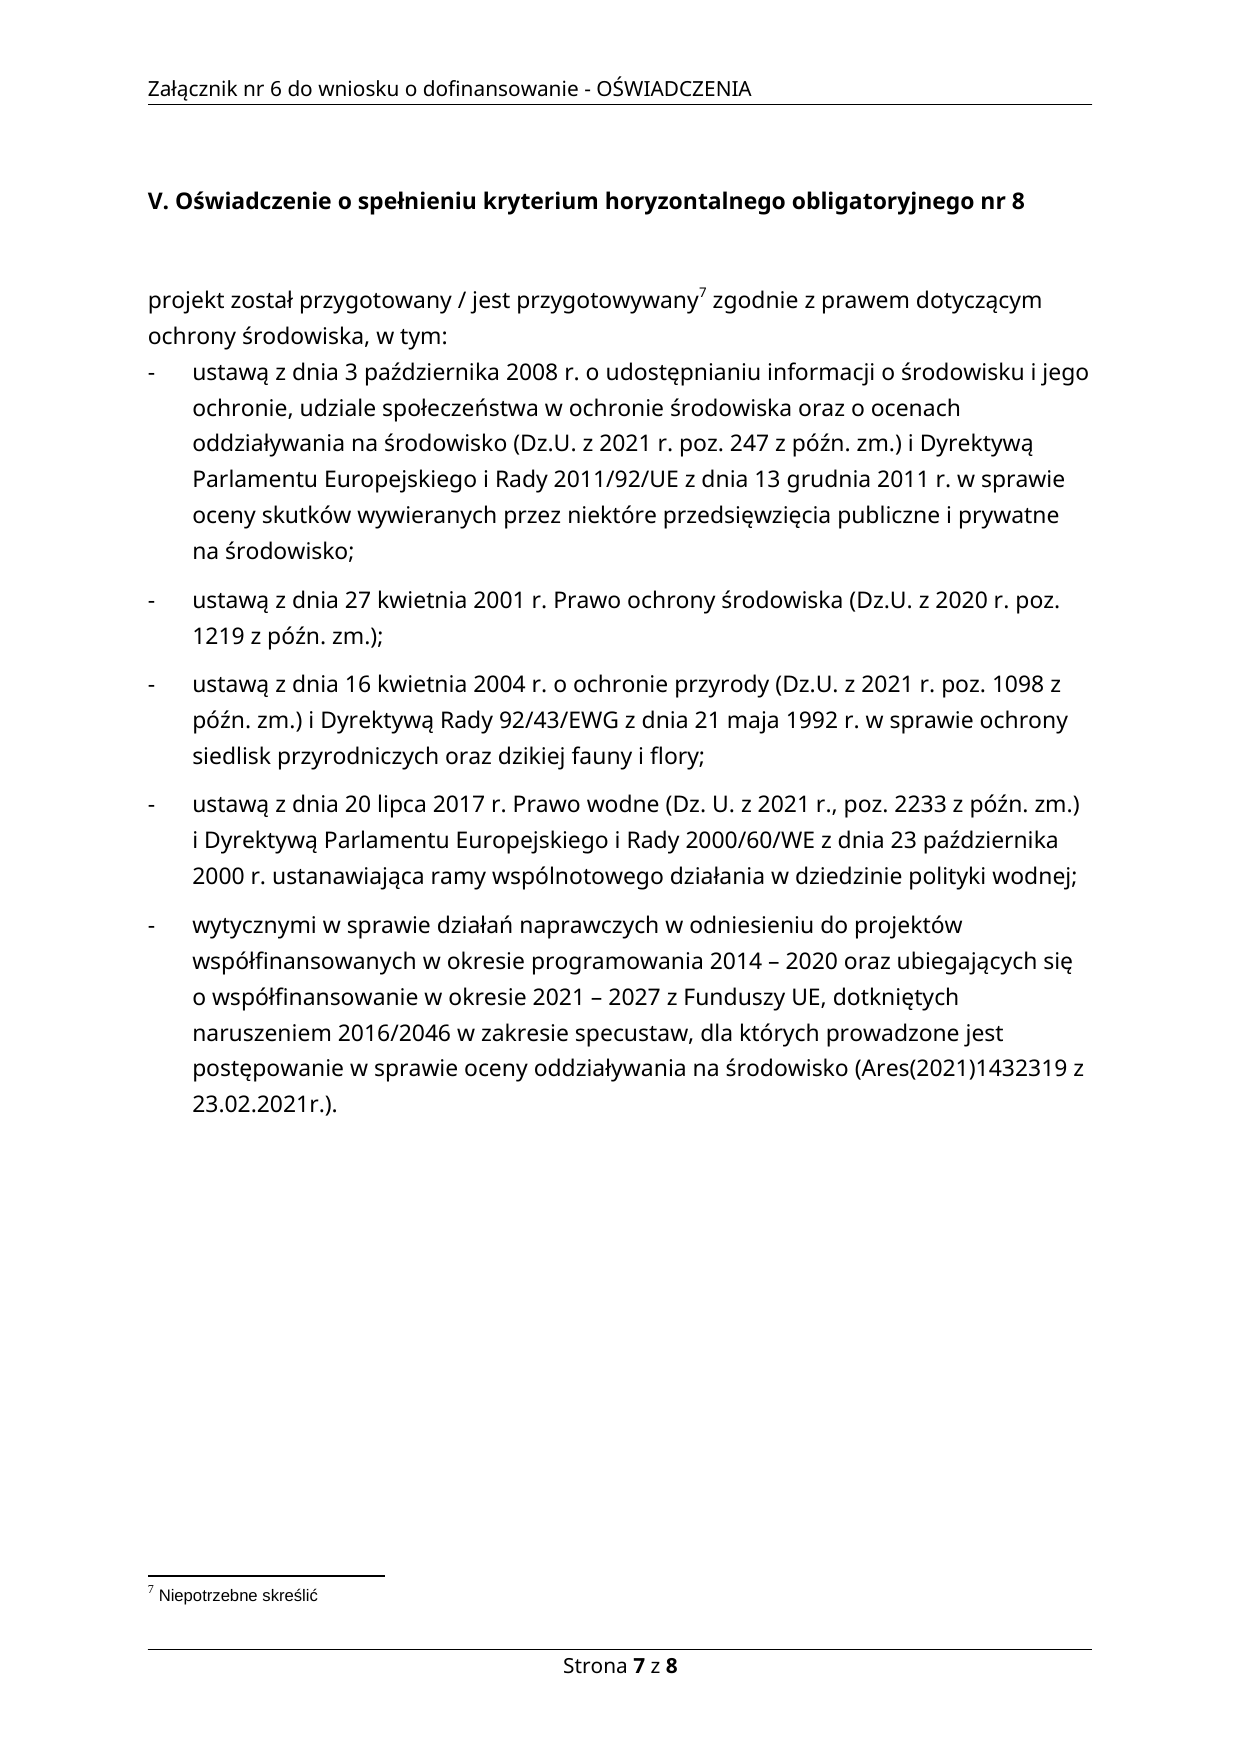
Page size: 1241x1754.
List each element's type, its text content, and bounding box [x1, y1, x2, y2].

text V. Oświadczenie o spełnieniu kryterium horyzontalnego obligatoryjnego nr 8 [148, 185, 1092, 216]
text - ustawą z dnia 3 października 2008 r. o udostępnianiu informacji o środowisku i jego ochronie, udziale społeczeństwa w ochronie środowiska oraz o ocenach oddziaływania na środowisko (Dz.U. z 2021 r. poz. 247 z późn. zm.) i Dyrektywą Parlamentu Europejskiego i Rady 2011/92/UE z dnia 13 grudnia 2011 r. w sprawie oceny skutków wywieranych przez niektóre przedsięwzięcia publiczne i prywatne na środowisko; [148, 356, 1092, 566]
text projekt został przygotowany / jest przygotowywany zgodnie z prawem dotyczącym ochrony środowiska, w tym: [148, 284, 1092, 351]
text - ustawą z dnia 20 lipca 2017 r. Prawo wodne (Dz. U. z 2021 r., poz. 2233 z późn. zm.) i Dyrektywą Parlamentu Europejskiego i Rady 2000/60/WE z dnia 23 października 2000 r. ustanawiająca ramy wspólnotowego działania w dziedzinie polityki wodnej; [148, 788, 1092, 891]
text - ustawą z dnia 16 kwietnia 2004 r. o ochronie przyrody (Dz.U. z 2021 r. poz. 1098 z późn. zm.) i Dyrektywą Rady 92/43/EWG z dnia 21 maja 1992 r. w sprawie ochrony siedlisk przyrodniczych oraz dzikiej fauny i flory; [148, 668, 1092, 771]
text - wytycznymi w sprawie działań naprawczych w odniesieniu do projektów współfinansowanych w okresie programowania 2014 – 2020 oraz ubiegających się o współfinansowanie w okresie 2021 – 2027 z Funduszy UE, dotkniętych naruszeniem 2016/2046 w zakresie specustaw, dla których prowadzone jest postępowanie w sprawie oceny oddziaływania na środowisko (Ares(2021)1432319 z 23.02.2021r.). [148, 909, 1092, 1119]
text - ustawą z dnia 27 kwietnia 2001 r. Prawo ochrony środowiska (Dz.U. z 2020 r. poz. 1219 z późn. zm.); [148, 584, 1092, 651]
